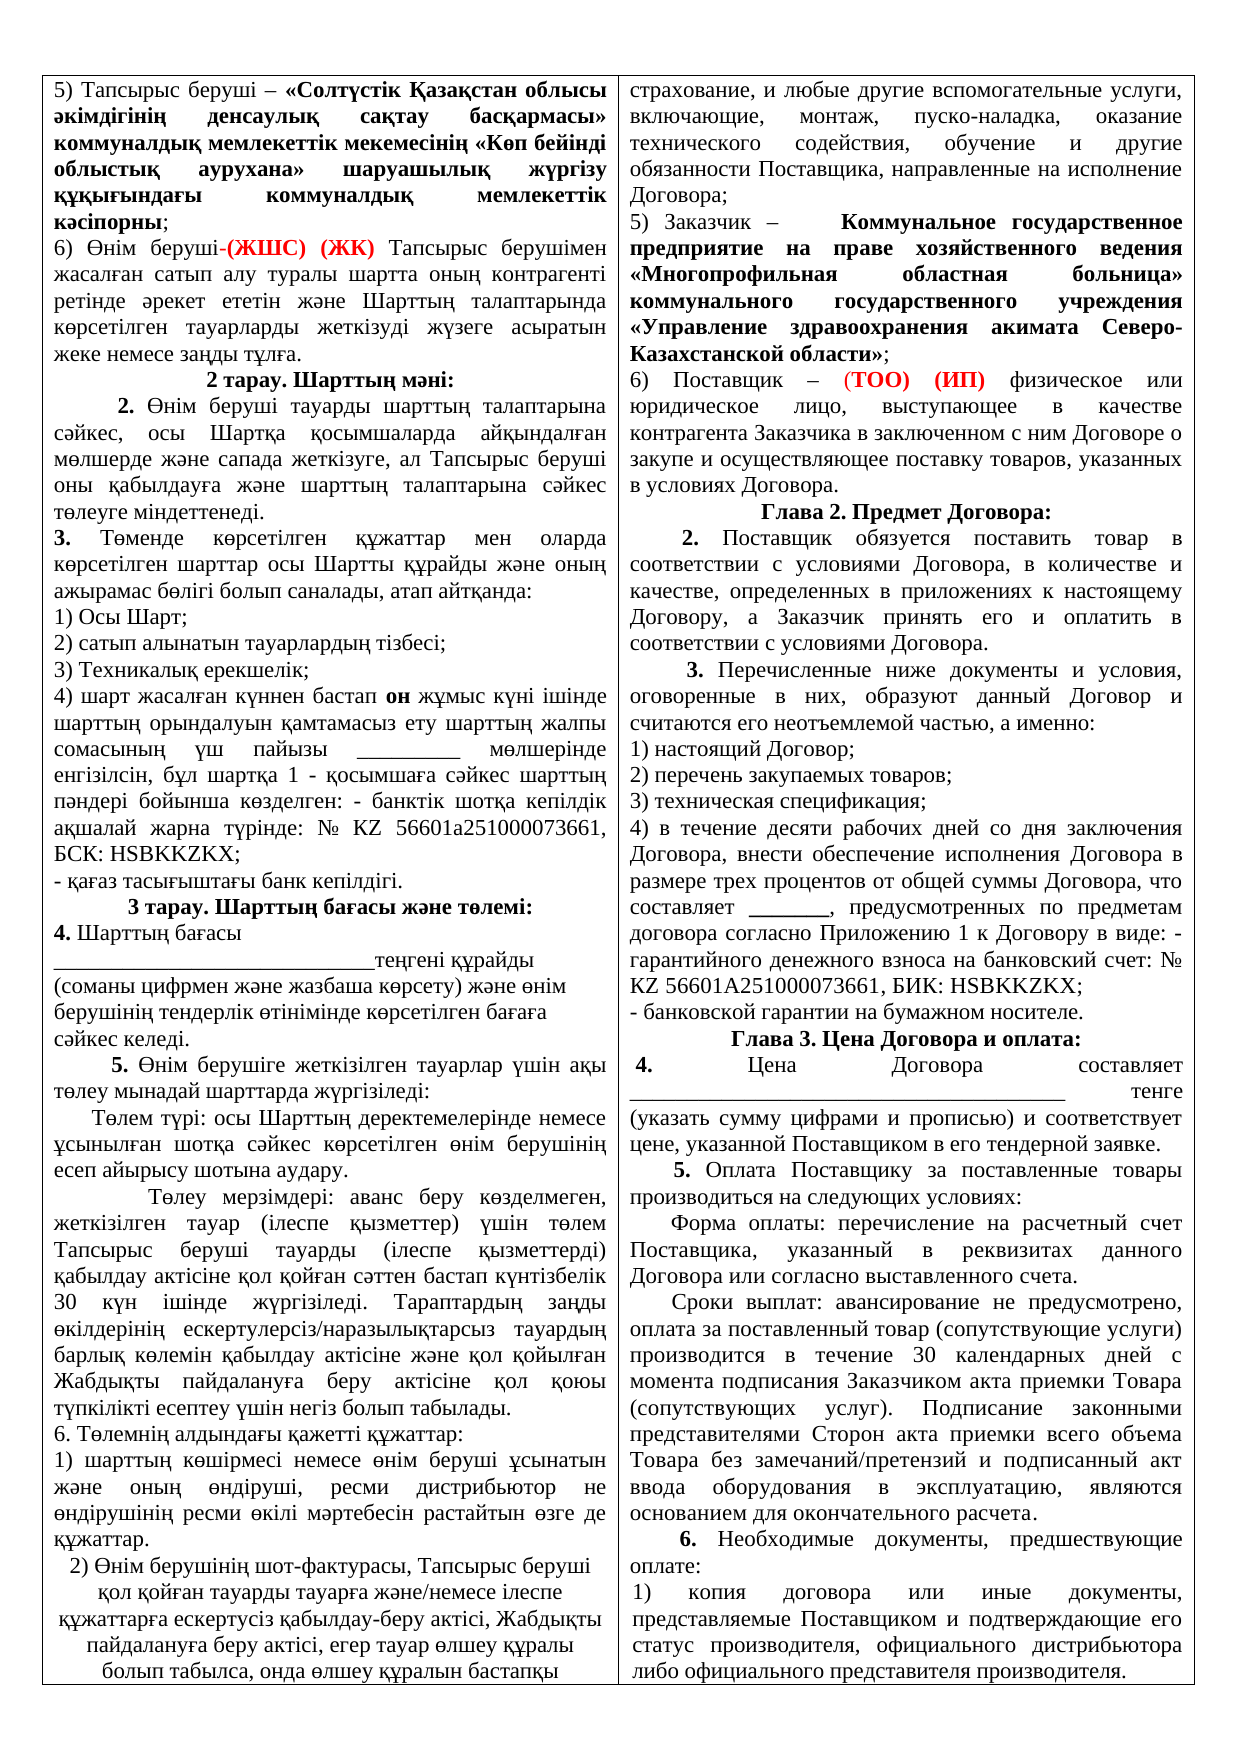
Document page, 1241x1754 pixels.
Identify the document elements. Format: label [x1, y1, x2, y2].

table_header [43, 76, 618, 1684]
table_header [619, 76, 1194, 1684]
